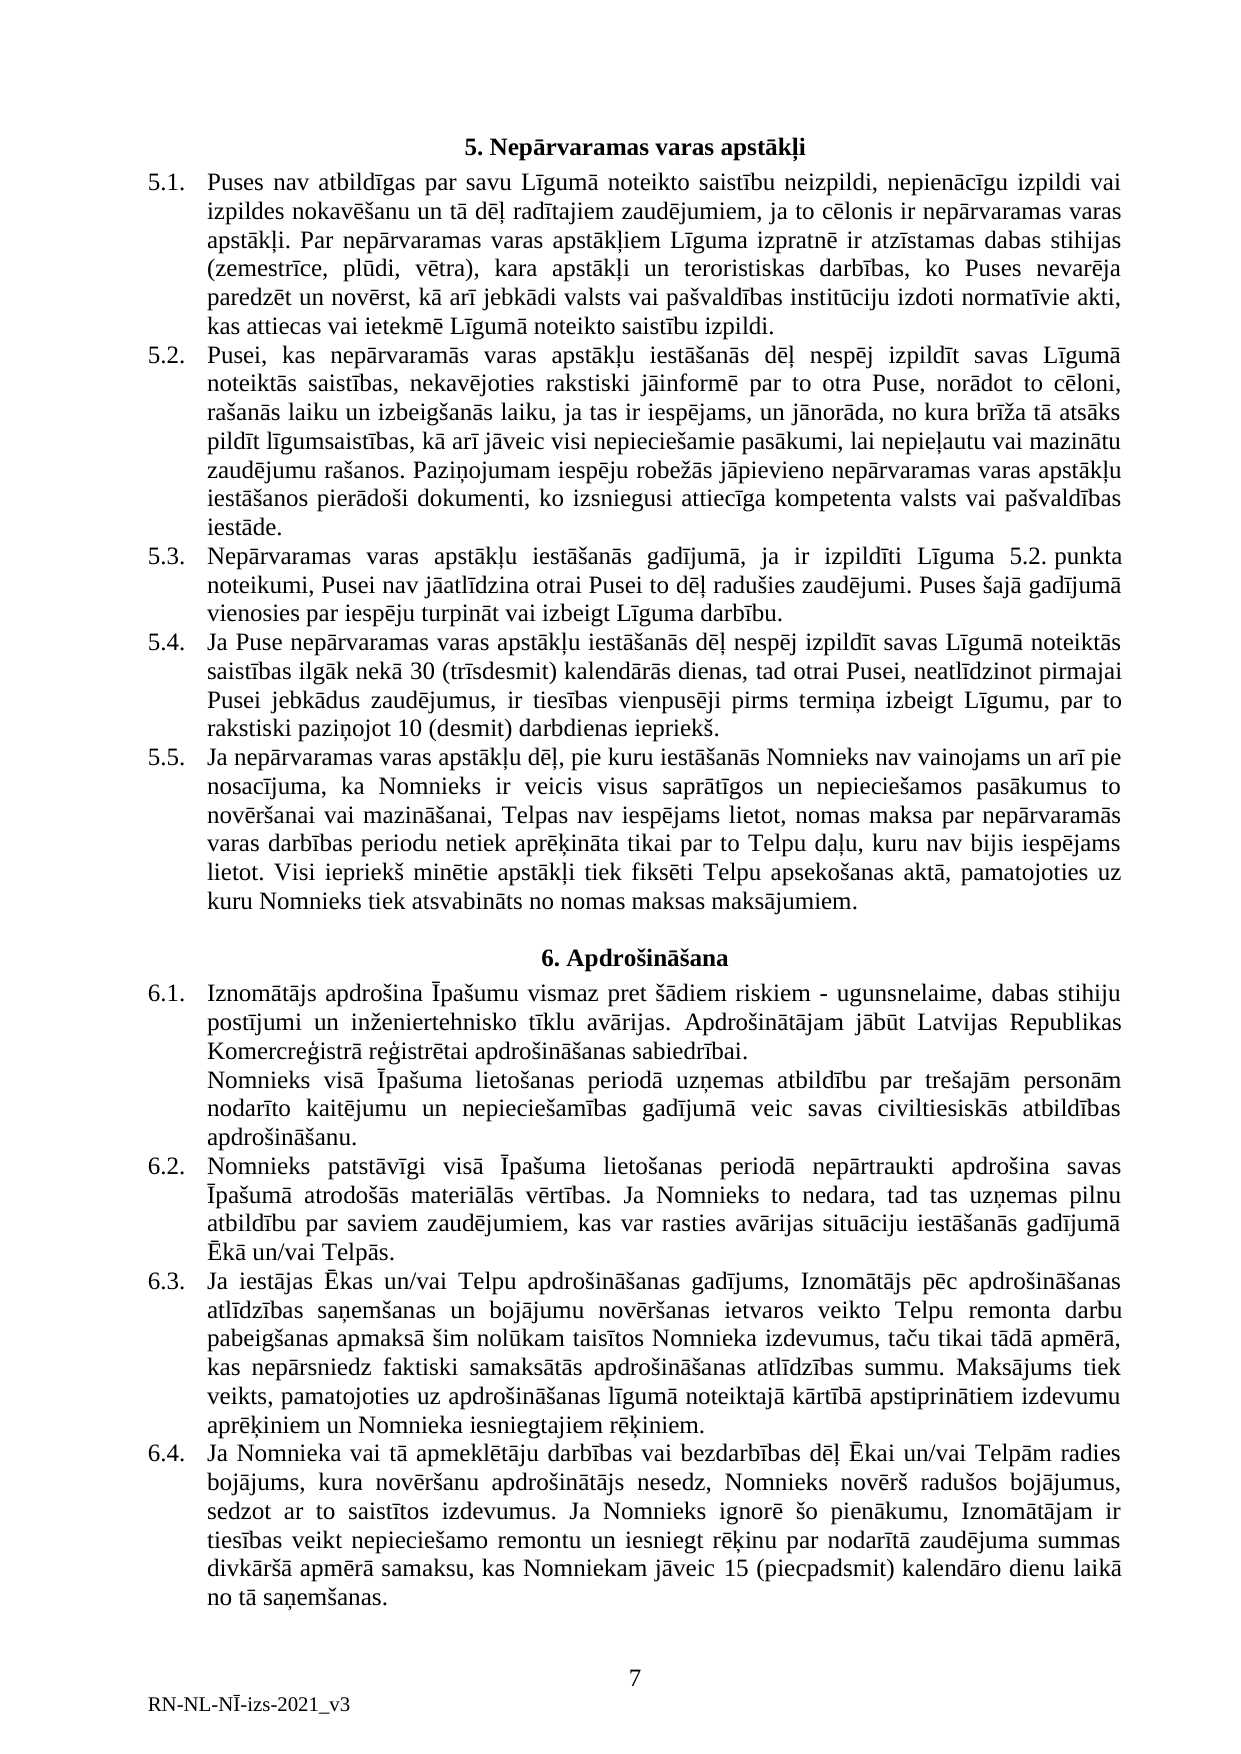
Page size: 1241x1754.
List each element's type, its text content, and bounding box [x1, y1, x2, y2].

list Ja Nomnieka vai tā apmeklētāju darbības vai bezdarbības dēļ Ēkai un/vai Telpām radies bojājums, kura novēršanu apdrošinātājs nesedz, Nomnieks novērš radušos bojājumus, sedzot ar to saistītos izdevumus. Ja Nomnieks ignorē šo pienākumu, Iznomātājam ir tiesības veikt nepieciešamo remontu un iesniegt rēķinu par nodarītā zaudējuma summas divkāršā apmērā samaksu, kas Nomniekam jāveic 15 (piecpadsmit) kalendāro dienu laikā no tā saņemšanas. [148, 1438, 1122, 1611]
list Ja nepārvaramas varas apstākļu dēļ, pie kuru iestāšanās Nomnieks nav vainojams un arī pie nosacījuma, ka Nomnieks ir veicis visus saprātīgos un nepieciešamos pasākumus to novēršanai vai mazināšanai, Telpas nav iespējams lietot, nomas maksa par nepārvaramās varas darbības periodu netiek aprēķināta tikai par to Telpu daļu, kuru nav bijis iespējams lietot. Visi iepriekš minētie apstākļi tiek fiksēti Telpu apsekošanas aktā, pamatojoties uz kuru Nomnieks tiek atsvabināts no nomas maksas maksājumiem. [148, 742, 1122, 915]
text Nomnieks visā Īpašuma lietošanas periodā uzņemas atbildību par trešajām personām nodarīto kaitējumu un nepieciešamības gadījumā veic savas civiltiesiskās atbildības apdrošināšanu. [207, 1065, 1122, 1151]
list Pusei, kas nepārvaramās varas apstākļu iestāšanās dēļ nespēj izpildīt savas Līgumā noteiktās saistības, nekavējoties rakstiski jāinformē par to otra Puse, norādot to cēloni, rašanās laiku un izbeigšanās laiku, ja tas ir iespējams, un jānorāda, no kura brīža tā atsāks pildīt līgumsaistības, kā arī jāveic visi nepieciešamie pasākumi, lai nepieļautu vai mazinātu zaudējumu rašanos. Paziņojumam iespēju robežās jāpievieno nepārvaramas varas apstākļu iestāšanos pierādoši dokumenti, ko izsniegusi attiecīga kompetenta valsts vai pašvaldības iestāde. [148, 340, 1122, 541]
list Nomnieks patstāvīgi visā Īpašuma lietošanas periodā nepārtraukti apdrošina savas Īpašumā atrodošās materiālās vērtības. Ja Nomnieks to nedara, tad tas uzņemas pilnu atbildību par saviem zaudējumiem, kas var rasties avārijas situāciju iestāšanās gadījumā Ēkā un/vai Telpās. [148, 1151, 1122, 1266]
list Puses nav atbildīgas par savu Līgumā noteikto saistību neizpildi, nepienācīgu izpildi vai izpildes nokavēšanu un tā dēļ radītajiem zaudējumiem, ja to cēlonis ir nepārvaramas varas apstākļi. Par nepārvaramas varas apstākļiem Līguma izpratnē ir atzīstamas dabas stihijas (zemestrīce, plūdi, vētra), kara apstākļi un teroristiskas darbības, ko Puses nevarēja paredzēt un novērst, kā arī jebkādi valsts vai pašvaldības institūciju izdoti normatīvie akti, kas attiecas vai ietekmē Līgumā noteikto saistību izpildi. [148, 167, 1122, 340]
list Ja iestājas Ēkas un/vai Telpu apdrošināšanas gadījums, Iznomātājs pēc apdrošināšanas atlīdzības saņemšanas un bojājumu novēršanas ietvaros veikto Telpu remonta darbu pabeigšanas apmaksā šim nolūkam taisītos Nomnieka izdevumus, taču tikai tādā apmērā, kas nepārsniedz faktiski samaksātās apdrošināšanas atlīdzības summu. Maksājums tiek veikts, pamatojoties uz apdrošināšanas līgumā noteiktajā kārtībā apstiprinātiem izdevumu aprēķiniem un Nomnieka iesniegtajiem rēķiniem. [148, 1266, 1122, 1438]
list Apdrošināšana [148, 943, 1122, 972]
list Nepārvaramas varas apstākļu iestāšanās gadījumā, ja ir izpildīti Līguma 5.2. punkta noteikumi, Pusei nav jāatlīdzina otrai Pusei to dēļ radušies zaudējumi. Puses šajā gadījumā vienosies par iespēju turpināt vai izbeigt Līguma darbību. [148, 541, 1122, 627]
list Iznomātājs apdrošina Īpašumu vismaz pret šādiem riskiem - ugunsnelaime, dabas stihiju postījumi un inženiertehnisko tīklu avārijas. Apdrošinātājam jābūt Latvijas Republikas Komercreģistrā reģistrētai apdrošināšanas sabiedrībai. [148, 978, 1122, 1065]
list Nepārvaramas varas apstākļi [148, 132, 1122, 161]
list Ja Puse nepārvaramas varas apstākļu iestāšanās dēļ nespēj izpildīt savas Līgumā noteiktās saistības ilgāk nekā 30 (trīsdesmit) kalendārās dienas, tad otrai Pusei, neatlīdzinot pirmajai Pusei jebkādus zaudējumus, ir tiesības vienpusēji pirms termiņa izbeigt Līgumu, par to rakstiski paziņojot 10 (desmit) darbdienas iepriekš. [148, 627, 1122, 742]
